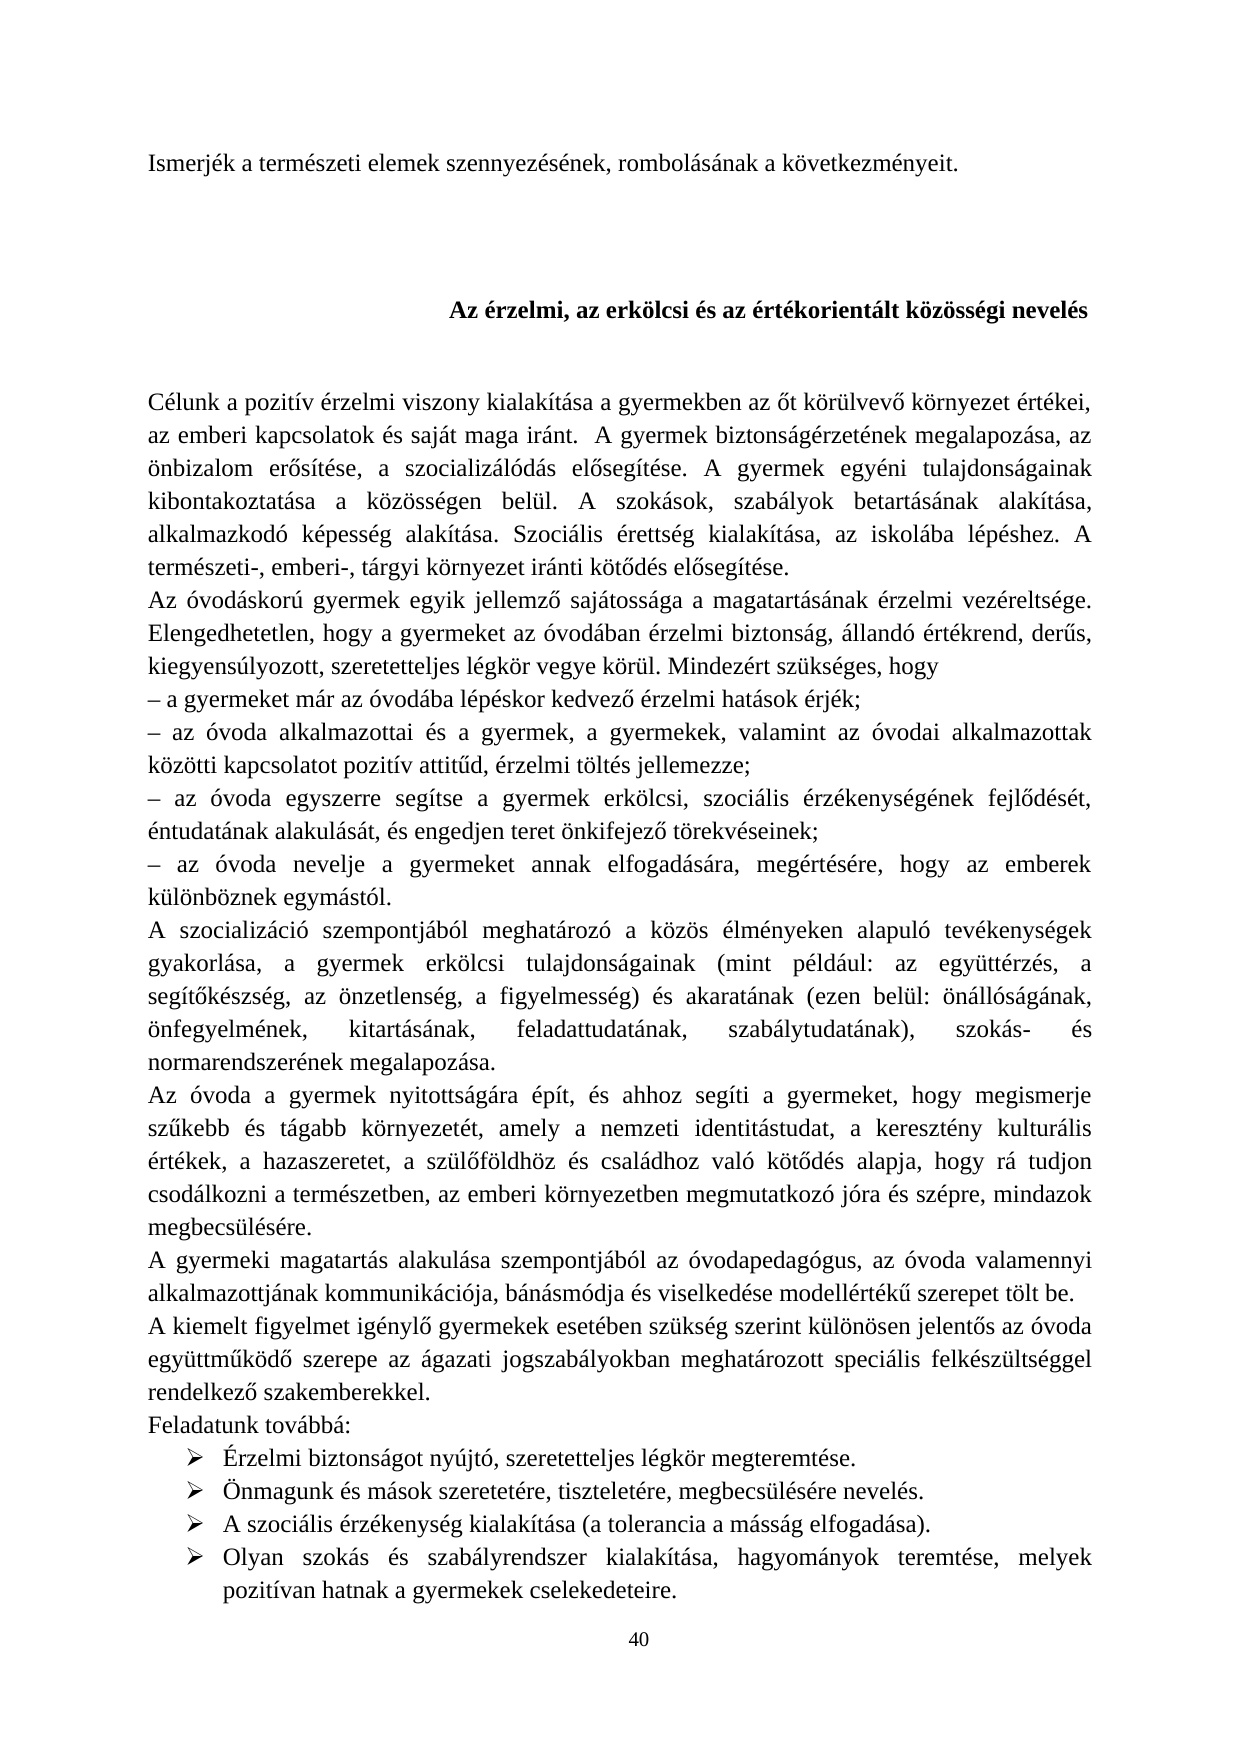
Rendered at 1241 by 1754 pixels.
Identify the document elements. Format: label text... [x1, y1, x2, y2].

text – az óvoda nevelje a gyermeket annak elfogadására, megértésére, hogy az emberek különböznek egymástól. [148, 849, 1093, 911]
text Feladatunk továbbá: [148, 1410, 1093, 1439]
list Önmagunk és mások szeretetére, tiszteletére, megbecsülésére nevelés. [185, 1476, 1093, 1505]
text – az óvoda egyszerre segítse a gyermek erkölcsi, szociális érzékenységének fejlődését, éntudatának alakulását, és engedjen teret önkifejező törekvéseinek; [148, 783, 1093, 845]
list A szociális érzékenység kialakítása (a tolerancia a másság elfogadása). [185, 1509, 1093, 1538]
subtitle Az érzelmi, az erkölcsi és az értékorientált közösségi nevelés [443, 296, 1093, 324]
list Olyan szokás és szabályrendszer kialakítása, hagyományok teremtése, melyek pozitívan hatnak a gyermekek cselekedeteire. [185, 1542, 1093, 1604]
text A gyermeki magatartás alakulása szempontjából az óvodapedagógus, az óvoda valamennyi alkalmazottjának kommunikációja, bánásmódja és viselkedése modellértékű szerepet tölt be. [148, 1245, 1093, 1307]
text A szocializáció szempontjából meghatározó a közös élményeken alapuló tevékenységek gyakorlása, a gyermek erkölcsi tulajdonságainak (mint például: az együttérzés, a segítőkészség, az önzetlenség, a figyelmesség) és akaratának (ezen belül: önállóságának, önfegyelmének, kitartásának, feladattudatának, szabálytudatának), szokás- és normarendszerének megalapozása. [148, 915, 1093, 1076]
text Az óvodáskorú gyermek egyik jellemző sajátossága a magatartásának érzelmi vezéreltsége. Elengedhetetlen, hogy a gyermeket az óvodában érzelmi biztonság, állandó értékrend, derűs, kiegyensúlyozott, szeretetteljes légkör vegye körül. Mindezért szükséges, hogy [148, 585, 1093, 679]
text Ismerjék a természeti elemek szennyezésének, rombolásának a következményeit. [148, 148, 1093, 176]
text – a gyermeket már az óvodába lépéskor kedvező érzelmi hatások érjék; [148, 684, 1093, 713]
text – az óvoda alkalmazottai és a gyermek, a gyermekek, valamint az óvodai alkalmazottak közötti kapcsolatot pozitív attitűd, érzelmi töltés jellemezze; [148, 717, 1093, 779]
text Célunk a pozitív érzelmi viszony kialakítása a gyermekben az őt körülvevő környezet értékei, az emberi kapcsolatok és saját maga iránt. A gyermek biztonságérzetének megalapozása, az önbizalom erősítése, a szocializálódás elősegítése. A gyermek egyéni tulajdonságainak kibontakoztatása a közösségen belül. A szokások, szabályok betartásának alakítása, alkalmazkodó képesség alakítása. Szociális érettség kialakítása, az iskolába lépéshez. A természeti-, emberi-, tárgyi környezet iránti kötődés elősegítése. [148, 387, 1093, 581]
text Az óvoda a gyermek nyitottságára épít, és ahhoz segíti a gyermeket, hogy megismerje szűkebb és tágabb környezetét, amely a nemzeti identitástudat, a keresztény kulturális értékek, a hazaszeretet, a szülőföldhöz és családhoz való kötődés alapja, hogy rá tudjon csodálkozni a természetben, az emberi környezetben megmutatkozó jóra és szépre, mindazok megbecsülésére. [148, 1080, 1093, 1241]
text A kiemelt figyelmet igénylő gyermekek esetében szükség szerint különösen jelentős az óvoda együttműködő szerepe az ágazati jogszabályokban meghatározott speciális felkészültséggel rendelkező szakemberekkel. [148, 1311, 1093, 1406]
list Érzelmi biztonságot nyújtó, szeretetteljes légkör megteremtése. [185, 1443, 1093, 1472]
